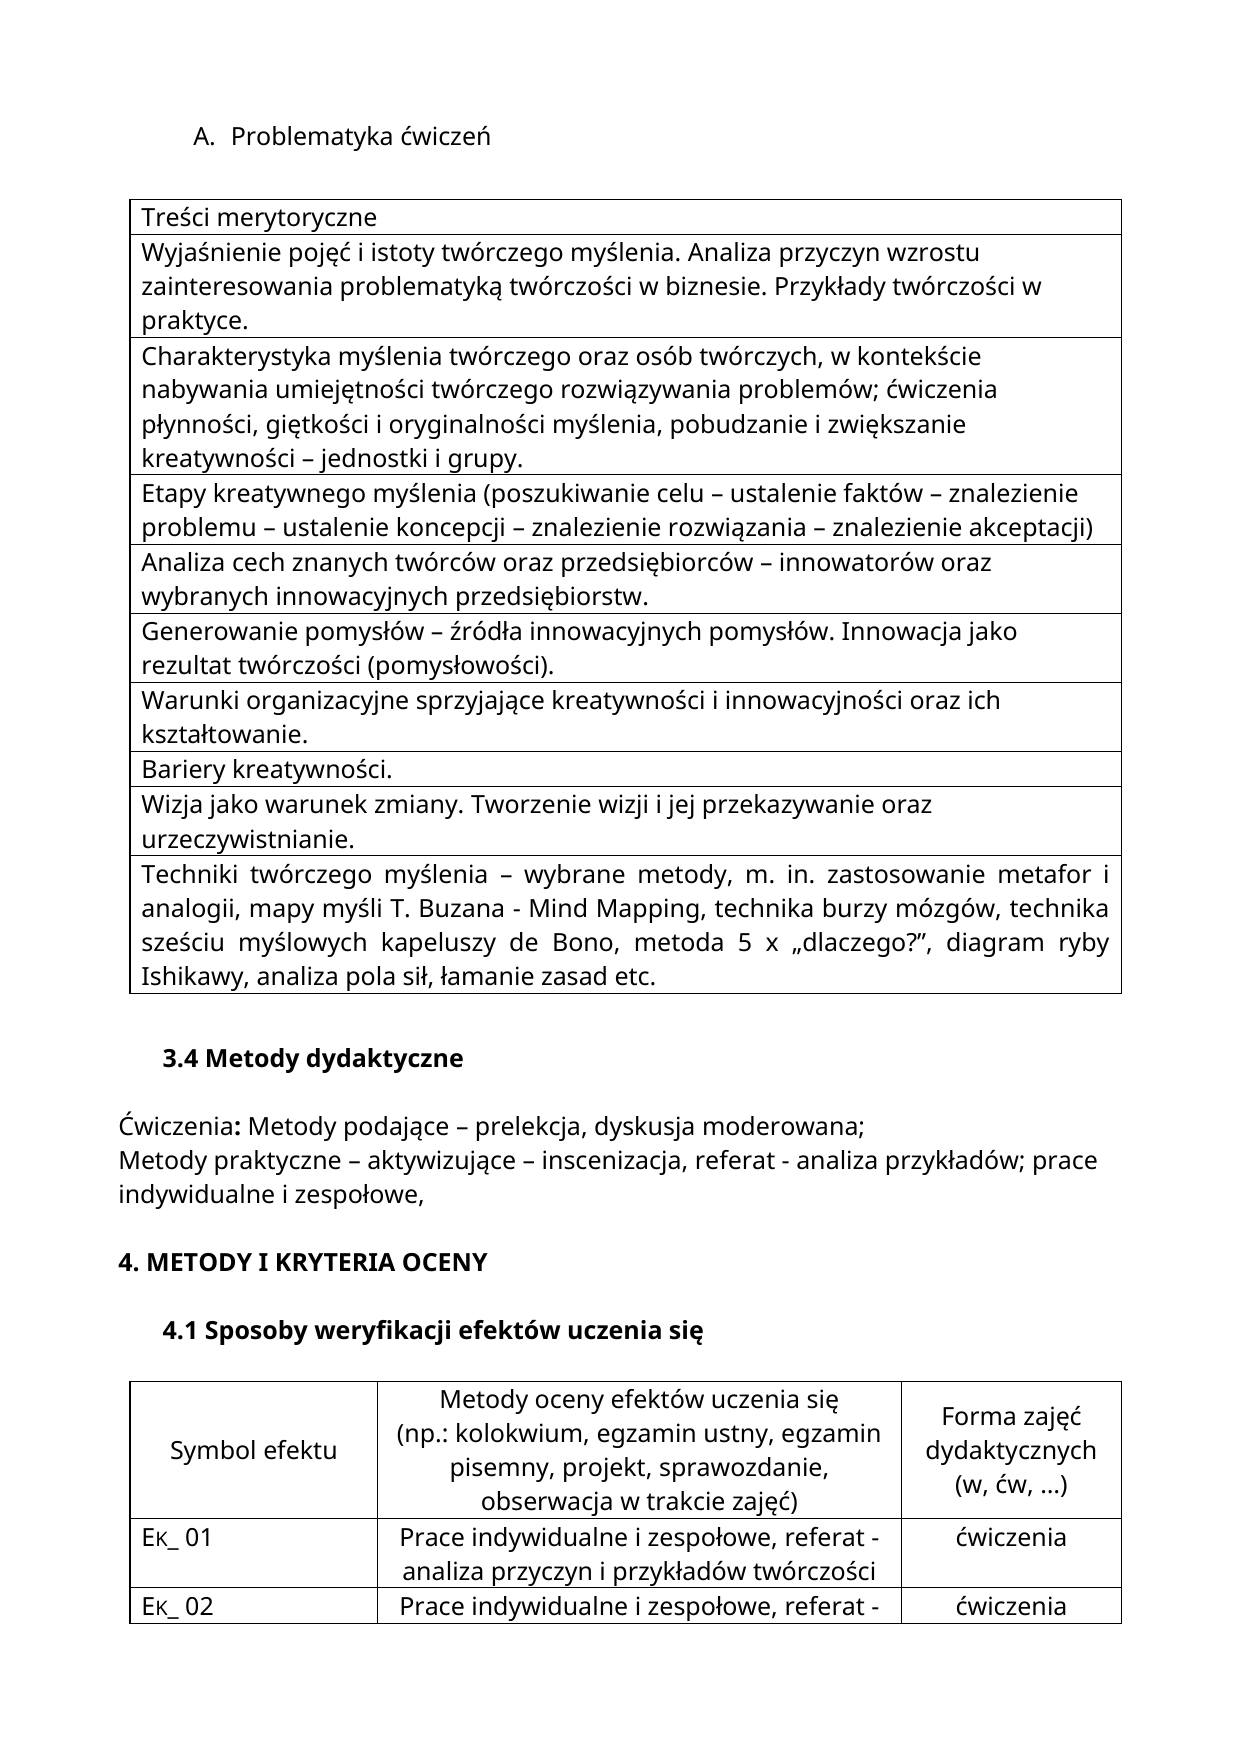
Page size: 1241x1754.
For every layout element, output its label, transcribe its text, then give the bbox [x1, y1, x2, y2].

table_cell Ek_ 01 [131, 1519, 377, 1587]
table_cell ćwiczenia [902, 1588, 1121, 1622]
text 3.4 Metody dydaktyczne [162, 1040, 1122, 1074]
table_header Symbol efektu [131, 1382, 377, 1518]
table_cell Wizja jako warunek zmiany. Tworzenie wizji i jej przekazywanie oraz urzeczywistnianie. [131, 787, 1121, 855]
table_cell Prace indywidualne i zespołowe, referat - analiza przyczyn i przykładów twórczości [378, 1519, 901, 1587]
table_header Forma zajęć dydaktycznych (w, ćw, …) [902, 1382, 1121, 1518]
table_cell Warunki organizacyjne sprzyjające kreatywności i innowacyjności oraz ich kształtowanie. [131, 683, 1121, 751]
table_header Treści merytoryczne [131, 200, 1121, 234]
table_cell Charakterystyka myślenia twórczego oraz osób twórczych, w kontekście nabywania umiejętności twórczego rozwiązywania problemów; ćwiczenia płynności, giętkości i oryginalności myślenia, pobudzanie i zwiększanie kreatywności – jednostki i grupy. [131, 338, 1121, 474]
table_cell Etapy kreatywnego myślenia (poszukiwanie celu – ustalenie faktów – znalezienie problemu – ustalenie koncepcji – znalezienie rozwiązania – znalezienie akceptacji) [131, 475, 1121, 543]
text Ćwiczenia: Metody podające – prelekcja, dyskusja moderowana; [118, 1108, 1122, 1142]
table_header Metody oceny efektów uczenia się (np.: kolokwium, egzamin ustny, egzamin pisemny, projekt, sprawozdanie, obserwacja w trakcie zajęć) [378, 1382, 901, 1518]
list Problematyka ćwiczeń [193, 118, 1122, 152]
table_cell ćwiczenia [902, 1519, 1121, 1587]
table_cell Techniki twórczego myślenia – wybrane metody, m. in. zastosowanie metafor i analogii, mapy myśli T. Buzana - Mind Mapping, technika burzy mózgów, technika sześciu myślowych kapeluszy de Bono, metoda 5 x „dlaczego?”, diagram ryby Ishikawy, analiza pola sił, łamanie zasad etc. [131, 856, 1121, 993]
table_cell Ek_ 02 [131, 1588, 377, 1622]
table_cell Analiza cech znanych twórców oraz przedsiębiorców – innowatorów oraz wybranych innowacyjnych przedsiębiorstw. [131, 545, 1121, 613]
text Metody praktyczne – aktywizujące – inscenizacja, referat - analiza przykładów; prace indywidualne i zespołowe, [118, 1142, 1122, 1211]
text 4.1 Sposoby weryfikacji efektów uczenia się [162, 1313, 1122, 1347]
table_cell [378, 1588, 901, 1622]
table_cell Bariery kreatywności. [131, 752, 1121, 786]
table_cell Wyjaśnienie pojęć i istoty twórczego myślenia. Analiza przyczyn wzrostu zainteresowania problematyką twórczości w biznesie. Przykłady twórczości w praktyce. [131, 235, 1121, 337]
table_cell Generowanie pomysłów – źródła innowacyjnych pomysłów. Innowacja jako rezultat twórczości (pomysłowości). [131, 614, 1121, 682]
text 4. METODY I KRYTERIA OCENY [118, 1244, 1122, 1279]
